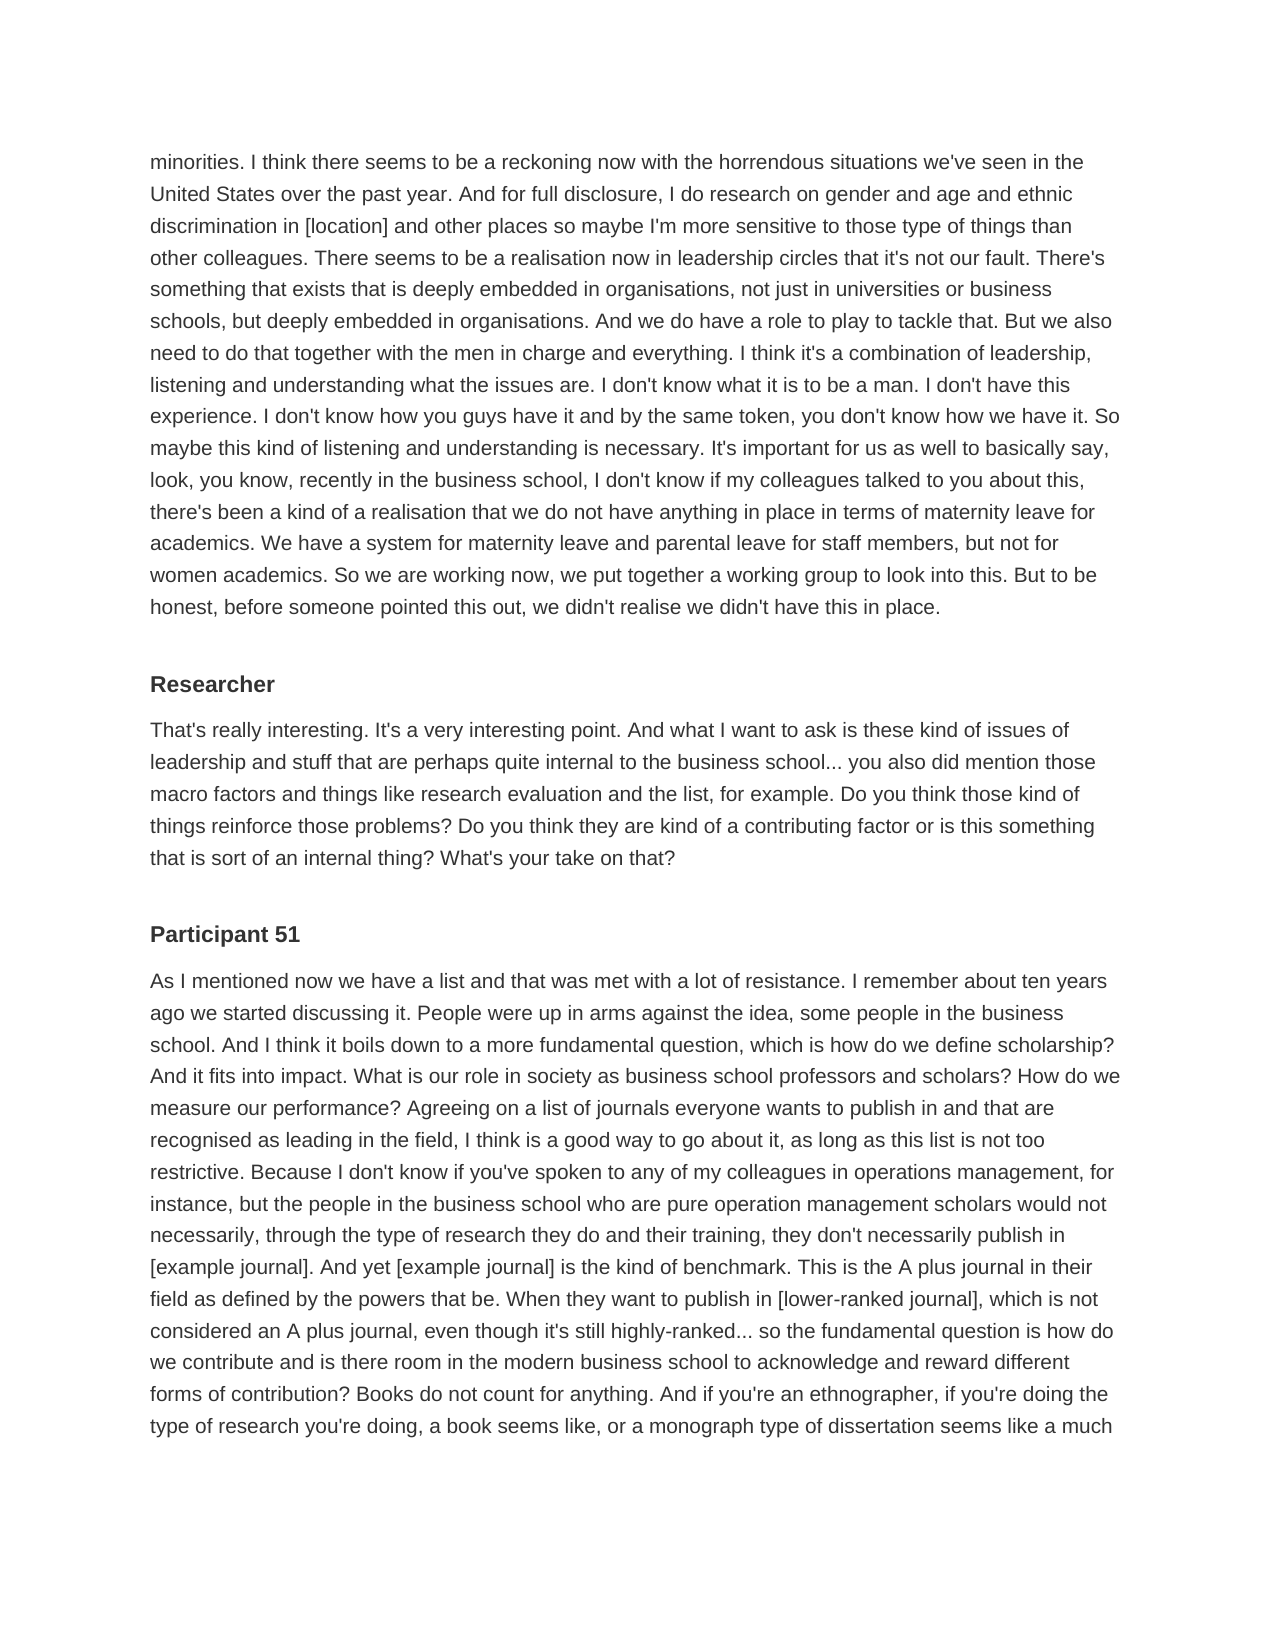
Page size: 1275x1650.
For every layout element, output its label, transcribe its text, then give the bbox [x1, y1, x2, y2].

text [150, 150, 1125, 619]
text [150, 969, 1125, 1438]
subtitle Researcher [150, 671, 1125, 697]
text That's really interesting. It's a very interesting point. And what I want to ask is these kind of issues of leadership and stuff that are perhaps quite internal to the business school... you also did mention those macro factors and things like research evaluation and the list, for example. Do you think those kind of things reinforce those problems? Do you think they are kind of a contributing factor or is this something that is sort of an internal thing? What's your take on that? [150, 718, 1125, 869]
subtitle Participant 51 [150, 921, 1125, 948]
